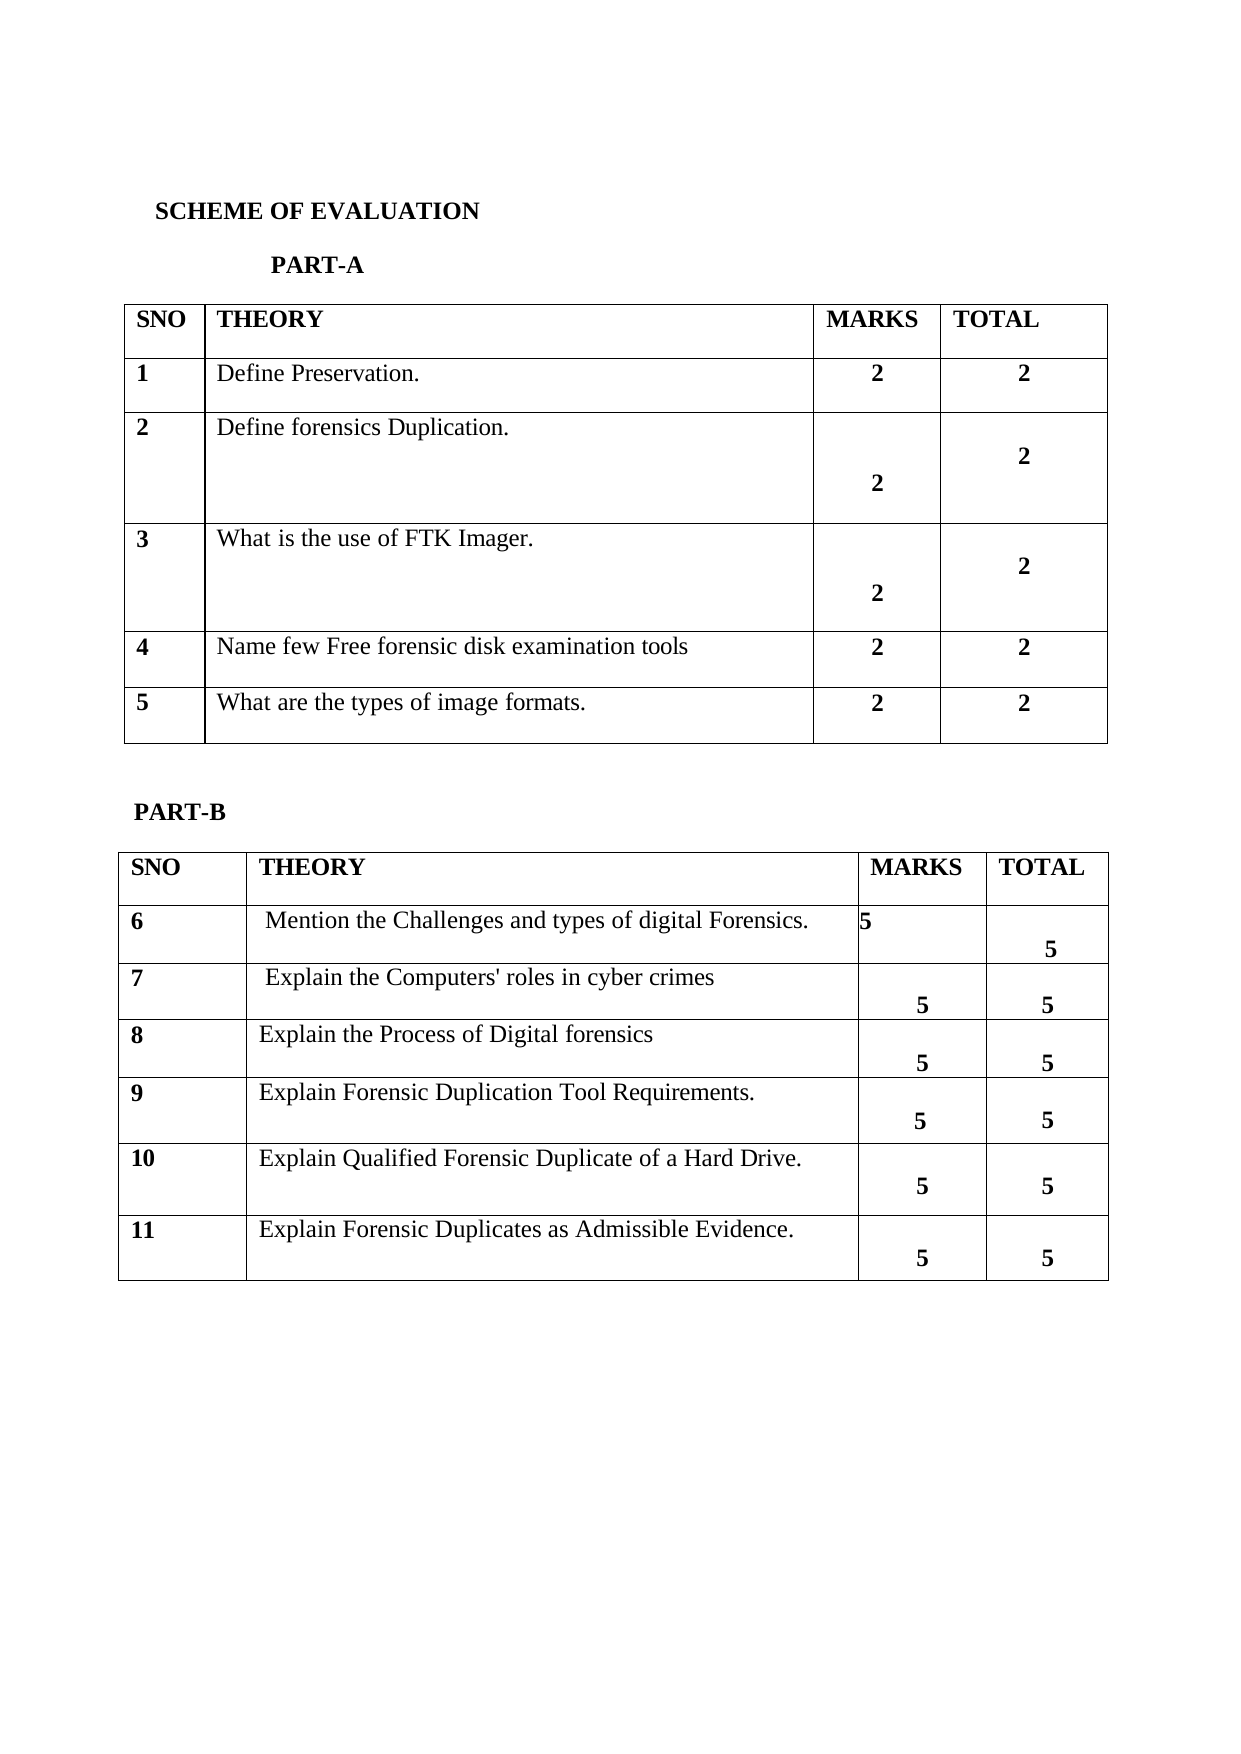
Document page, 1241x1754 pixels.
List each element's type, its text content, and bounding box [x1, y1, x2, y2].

table_cell 2 [814, 632, 940, 687]
table_cell 10 [119, 1144, 246, 1214]
table_cell 5 [987, 1216, 1108, 1280]
table_cell 5 [125, 688, 204, 742]
table_cell 5 [987, 1078, 1108, 1143]
table_cell 2 [941, 359, 1107, 412]
table_cell 5 [987, 1144, 1108, 1214]
table_cell Explain Qualified Forensic Duplicate of a Hard Drive. [247, 1144, 858, 1214]
text PART-B [133, 797, 1240, 826]
table_cell 2 [814, 524, 940, 631]
table_cell 5 [859, 906, 986, 962]
table_cell 2 [941, 688, 1107, 742]
table_cell 11 [119, 1216, 246, 1280]
table_cell Explain Forensic Duplication Tool Requirements. [247, 1078, 858, 1143]
table_cell 2 [814, 688, 940, 742]
table_cell Explain the Process of Digital forensics [247, 1020, 858, 1077]
table_cell What are the types of image formats. [206, 688, 813, 742]
table_cell 2 [814, 359, 940, 412]
table_cell 5 [859, 1216, 986, 1280]
table_header SNO [125, 305, 204, 358]
text SCHEME OF EVALUATION PART-A [103, 196, 531, 279]
table_cell 8 [119, 1020, 246, 1077]
table_cell Name few Free forensic disk examination tools [206, 632, 813, 687]
table_cell 9 [119, 1078, 246, 1143]
table_cell 5 [987, 964, 1108, 1019]
table_header THEORY [247, 853, 858, 905]
table_cell 5 [859, 1020, 986, 1077]
table_cell 1 [125, 359, 204, 412]
table_cell 2 [125, 413, 204, 523]
table_cell Define forensics Duplication. [206, 413, 813, 523]
table_cell 5 [987, 906, 1108, 962]
table_cell What is the use of FTK Imager. [206, 524, 813, 631]
table_cell 2 [941, 524, 1107, 631]
table_header MARKS [814, 305, 940, 358]
table_cell 5 [859, 1144, 986, 1214]
table_cell 7 [119, 964, 246, 1019]
table_cell Explain the Computers' roles in cyber crimes [247, 964, 858, 1019]
table_cell 2 [941, 632, 1107, 687]
table_cell Explain Forensic Duplicates as Admissible Evidence. [247, 1216, 858, 1280]
table_header TOTAL [941, 305, 1107, 358]
table_cell 3 [125, 524, 204, 631]
table_header THEORY [206, 305, 813, 358]
table_header SNO [119, 853, 246, 905]
table_cell Define Preservation. [206, 359, 813, 412]
table_cell 5 [859, 1078, 986, 1143]
table_cell Mention the Challenges and types of digital Forensics. [247, 906, 858, 962]
table_cell 2 [941, 413, 1107, 523]
table_cell 5 [859, 964, 986, 1019]
table_cell 6 [119, 906, 246, 962]
table_cell 5 [987, 1020, 1108, 1077]
table_cell 2 [814, 413, 940, 523]
table_header TOTAL [987, 853, 1108, 905]
table_cell 4 [125, 632, 204, 687]
table_header MARKS [859, 853, 986, 905]
